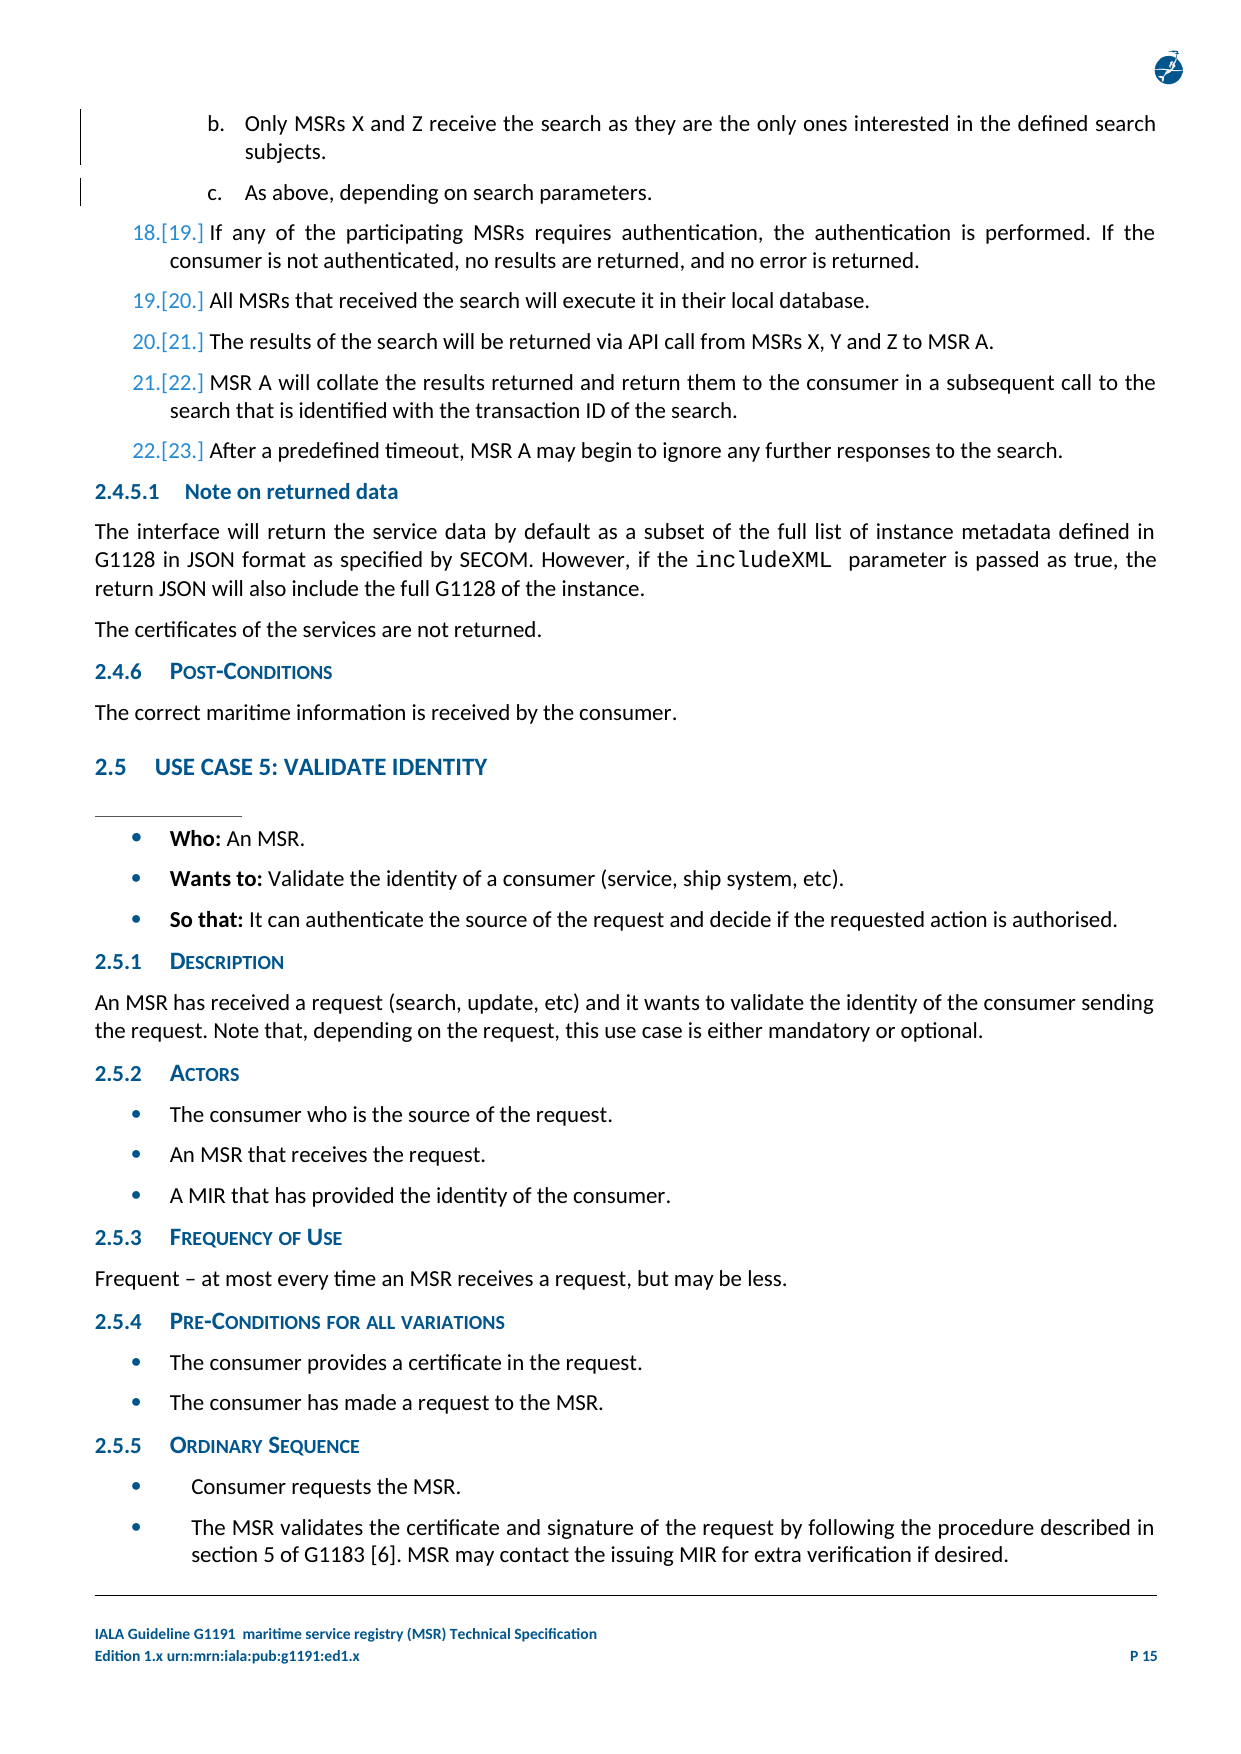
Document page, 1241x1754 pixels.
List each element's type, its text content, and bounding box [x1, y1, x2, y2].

subtitle Ordinary Sequence [94, 1429, 1069, 1459]
list If any of the participating MSRs requires authentication, the authentication is performed. If the consumer is not authenticated, no results are returned, and no error is returned. [132, 218, 1157, 274]
list Who: An MSR. [132, 824, 1157, 852]
list All MSRs that received the search will execute it in their local database. [132, 287, 1157, 315]
subtitle Note on returned data [94, 477, 1054, 505]
list MSR A will collate the results returned and return them to the consumer in a subsequent call to the search that is identified with the transaction ID of the search. [132, 368, 1157, 424]
list After a predefined timeout, MSR A may begin to ignore any further responses to the search. [132, 436, 1157, 464]
list Only MSRs X and Z receive the search as they are the only ones interested in the defined search subjects. [207, 109, 1157, 165]
subtitle Use Case 5: Validate identity [94, 752, 1084, 782]
list A MIR that has provided the identity of the consumer. [132, 1181, 1157, 1209]
picture [1123, 0, 1241, 119]
subtitle Frequency of Use [94, 1221, 1069, 1252]
list The MSR validates the certificate and signature of the request by following the procedure described in section 5 of G1183 [6]. MSR may contact the issuing MIR for extra verification if desired. [132, 1513, 1157, 1569]
subtitle Actors [94, 1057, 1069, 1087]
list The consumer who is the source of the request. [132, 1100, 1157, 1128]
text The correct maritime information is received by the consumer. [94, 698, 1157, 727]
subtitle Post-Conditions [94, 656, 1069, 686]
list As above, depending on search parameters. [207, 178, 1157, 206]
text The certificates of the services are not returned. [94, 615, 1157, 643]
subtitle Pre-Conditions for all variations [94, 1305, 1069, 1336]
text An MSR has received a request (search, update, etc) and it wants to validate the identity of the consumer sending the request. Note that, depending on the request, this use case is either mandatory or optional. [94, 988, 1157, 1044]
text Frequent – at most every time an MSR receives a request, but may be less. [94, 1264, 1157, 1292]
list Wants to: Validate the identity of a consumer (service, ship system, etc). [132, 864, 1157, 892]
list Consumer requests the MSR. [132, 1472, 1157, 1500]
subtitle Description [94, 945, 1069, 976]
list The consumer has made a request to the MSR. [132, 1388, 1157, 1417]
list So that: It can authenticate the source of the request and decide if the requested action is authorised. [132, 905, 1157, 933]
list The results of the search will be returned via API call from MSRs X, Y and Z to MSR A. [132, 327, 1157, 355]
text The interface will return the service data by default as a subset of the full list of instance metadata defined in G1128 in JSON format as specified by SECOM. However, if the includeXML parameter is passed as true, the return JSON will also include the full G1128 of the instance. [94, 517, 1157, 602]
list An MSR that receives the request. [132, 1140, 1157, 1168]
list The consumer provides a certificate in the request. [132, 1348, 1157, 1376]
